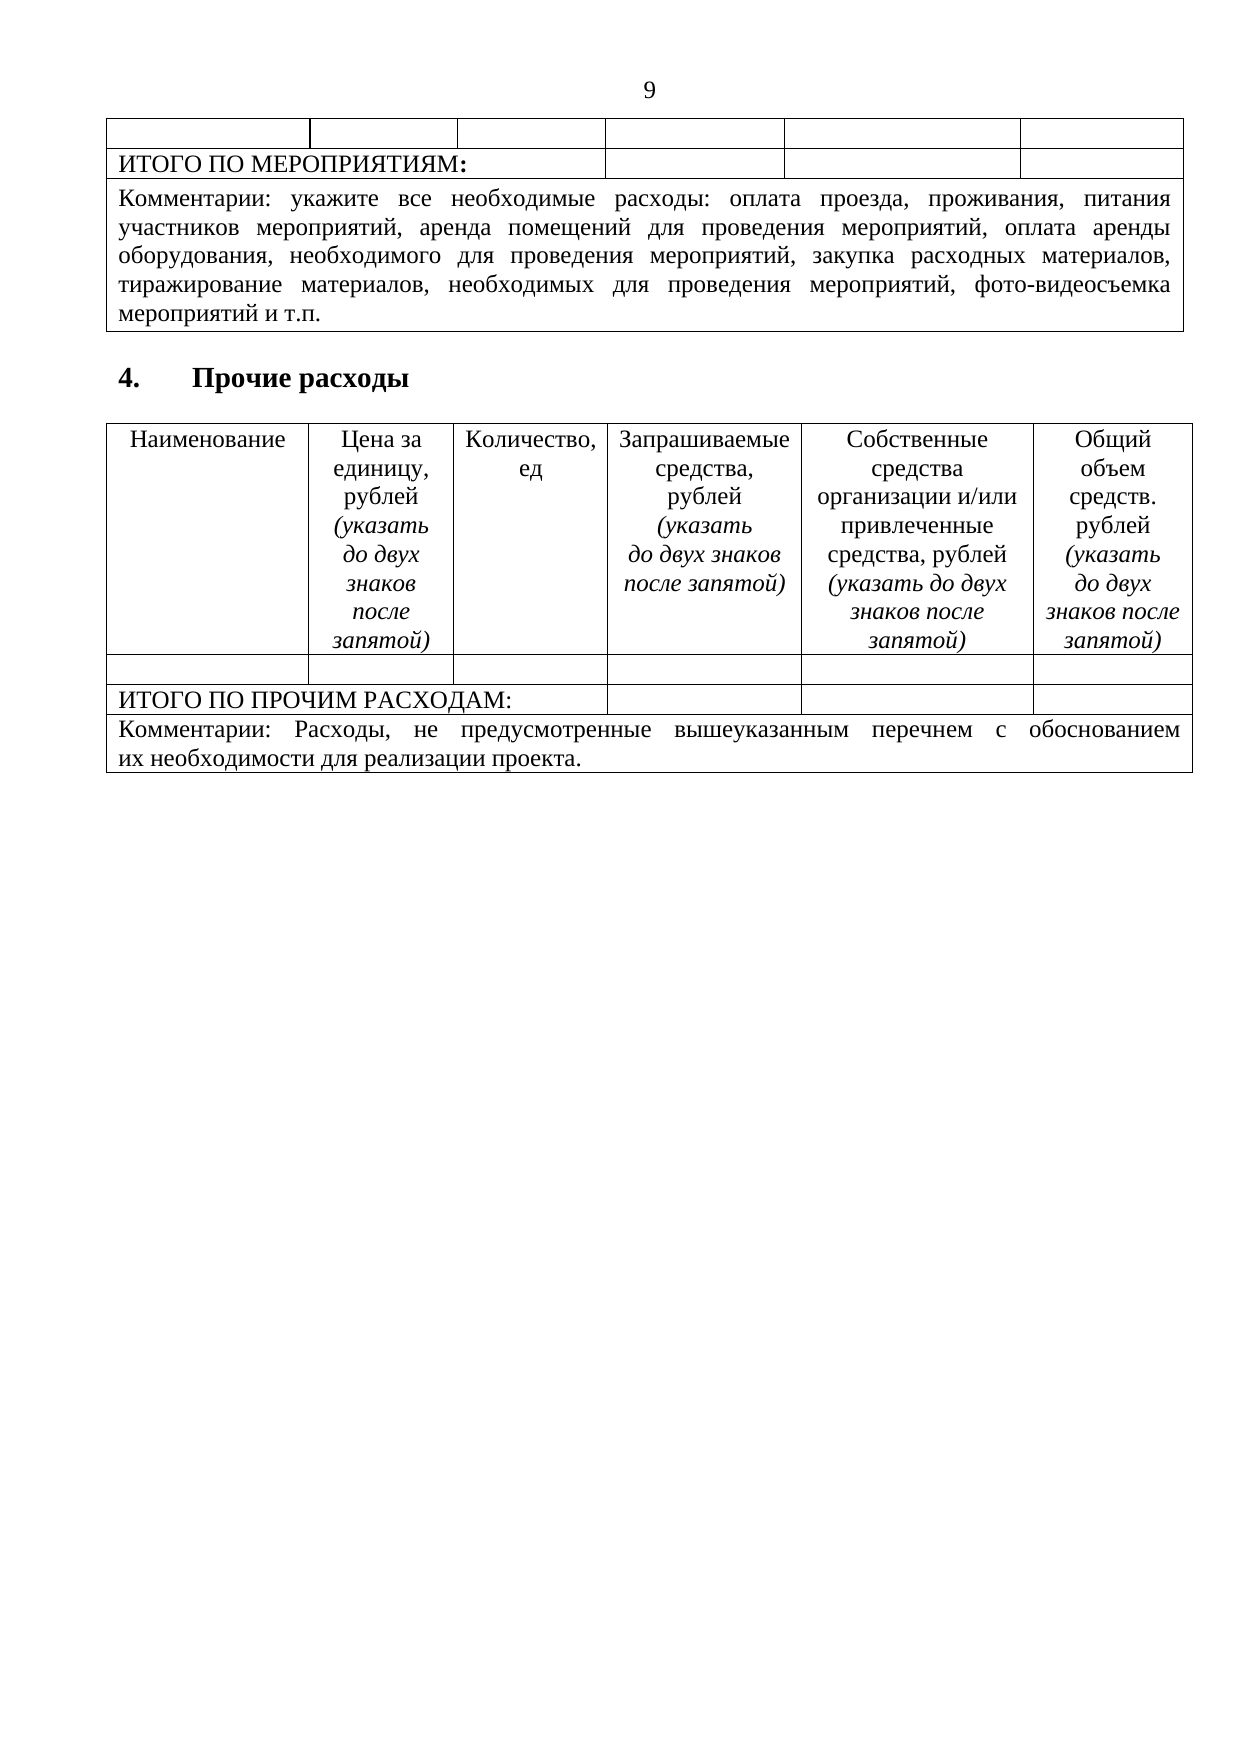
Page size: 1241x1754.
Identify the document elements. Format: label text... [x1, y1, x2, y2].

table_cell Итого по прочим расходам: [107, 685, 607, 713]
table_header Количество, ед [454, 424, 607, 654]
table_cell ИТОГО ПО МЕРОПРИЯТИЯМ: [107, 149, 605, 178]
table_header Цена за единицу, рублей (указать до двух знаков после запятой) [309, 424, 453, 654]
table_cell [785, 119, 1020, 148]
table_cell [1034, 685, 1192, 713]
text 4. Прочие расходы [118, 361, 1181, 394]
table_cell [454, 655, 607, 684]
table_cell [802, 655, 1033, 684]
table_cell [107, 655, 308, 684]
table_cell [608, 685, 801, 713]
table_header Запрашиваемые средства, рублей (указать до двух знаков после запятой) [608, 424, 801, 654]
table_cell [107, 119, 309, 148]
table_cell [606, 149, 784, 178]
table_cell [608, 655, 801, 684]
table_cell [311, 119, 457, 148]
table_header Общий объем средств. рублей (указать до двух знаков после запятой) [1034, 424, 1192, 654]
table_cell [1034, 655, 1192, 684]
table_header Наименование [107, 424, 308, 654]
table_cell [785, 149, 1020, 178]
table_cell [606, 119, 784, 148]
table_cell [802, 685, 1033, 713]
table_cell [309, 655, 453, 684]
table_cell [1021, 149, 1183, 178]
table_cell Комментарии: укажите все необходимые расходы: оплата проезда, проживания, питания участников мероприятий, аренда помещений для проведения мероприятий, оплата аренды оборудования, необходимого для проведения мероприятий, закупка расходных материалов, тиражирование материалов, необходимых для проведения мероприятий, фото-видеосъемка мероприятий и т.п. [107, 179, 1183, 331]
table_cell Комментарии: Расходы, не предусмотренные вышеуказанным перечнем с обоснованием их необходимости для реализации проекта. [107, 715, 1192, 772]
table_cell [458, 119, 605, 148]
table_cell [1021, 119, 1183, 148]
table_header Собственные средства организации и/или привлеченные средства, рублей (указать до двух знаков после запятой) [802, 424, 1033, 654]
